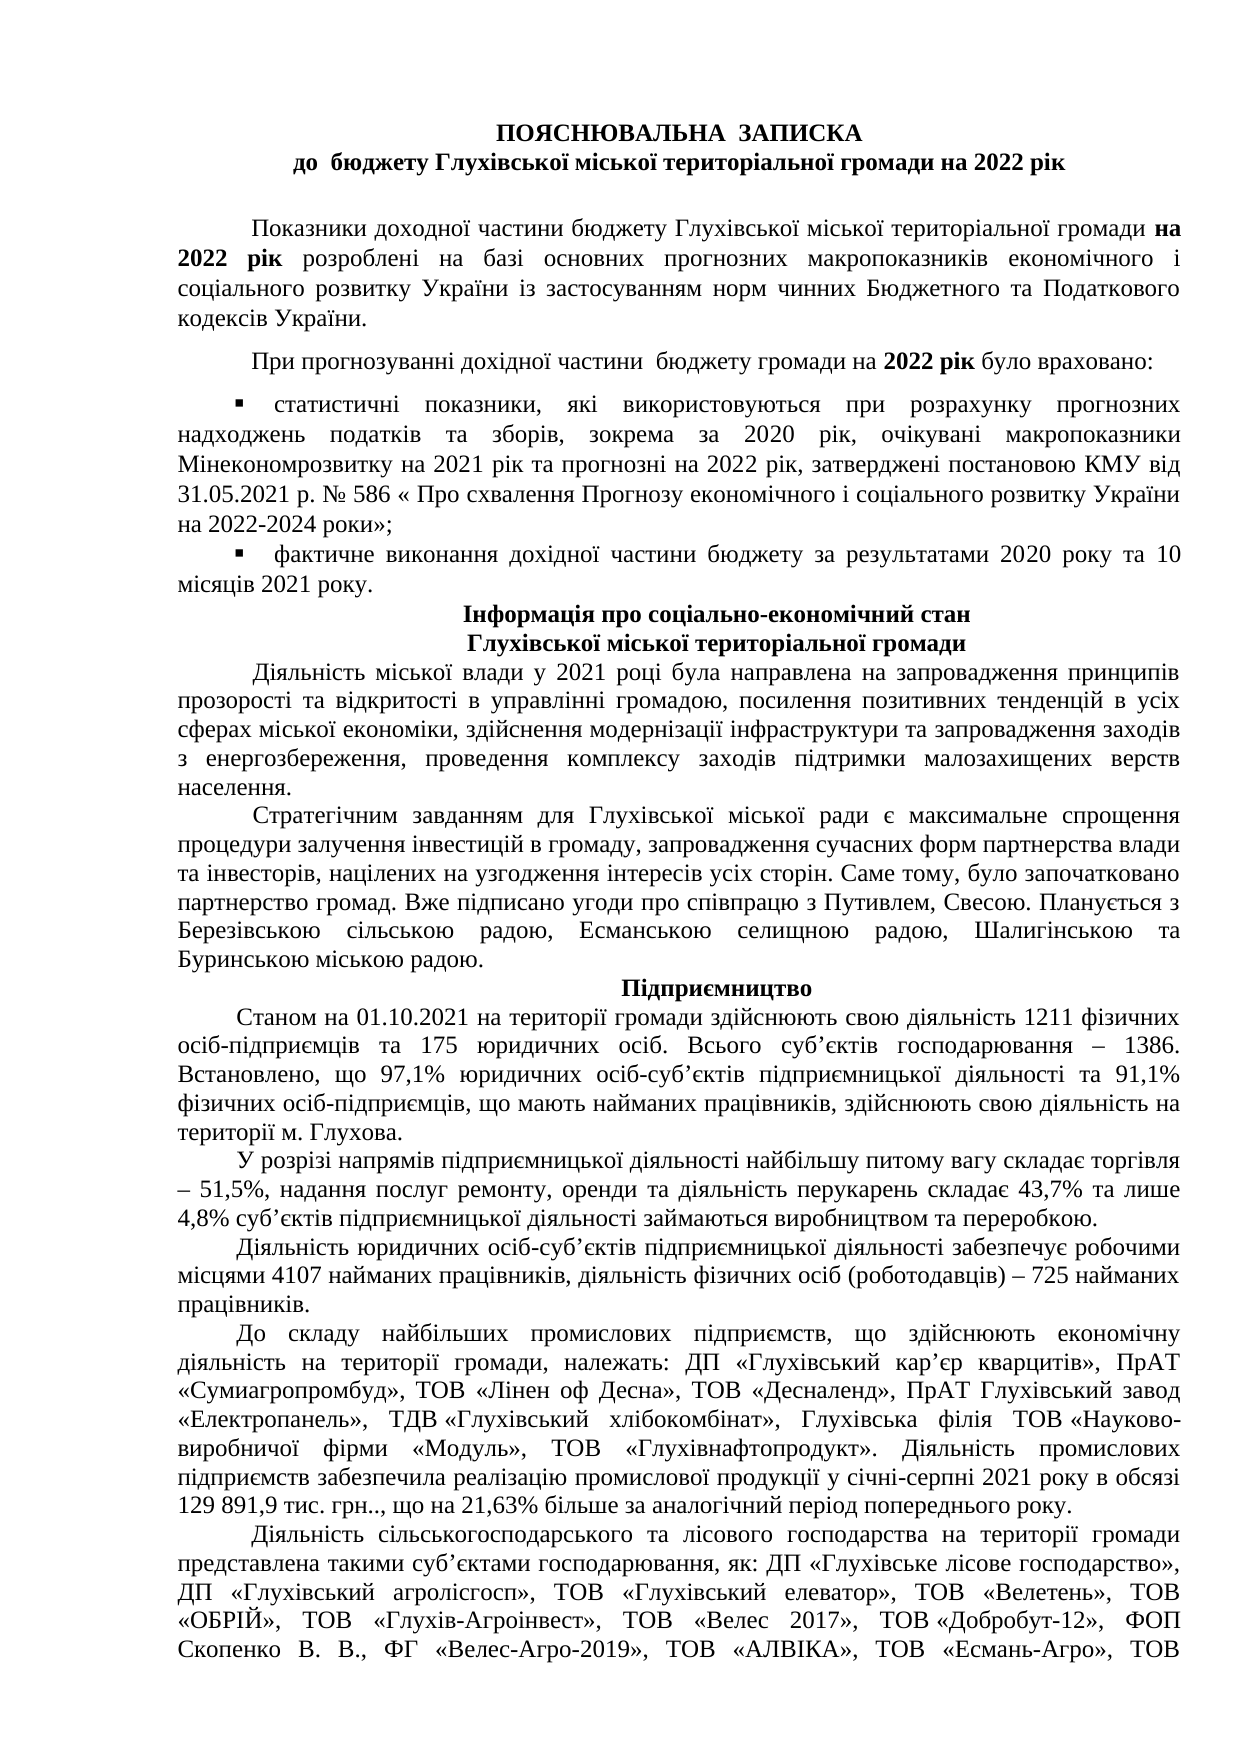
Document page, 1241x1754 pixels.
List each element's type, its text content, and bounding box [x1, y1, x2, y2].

text До складу найбільших промислових підприємств, що здійснюють економічну діяльність на території громади, належать: ДП «Глухівський кар’єр кварцитів», ПрАТ «Сумиагропромбуд», ТОВ «Лінен оф Десна», ТОВ «Десналенд», ПрАТ Глухівський завод «Електропанель», ТДВ «Глухівський хлібокомбінат», Глухівська філія ТОВ «Науково-виробничої фірми «Модуль», ТОВ «Глухівнафтопродукт». Діяльність промислових підприємств забезпечила реалізацію промислової продукції у січні-серпні 2021 року в обсязі 129 891,9 тис. грн.., що на 21,63% більше за аналогічний період попереднього року. [177, 1318, 1181, 1519]
text Станом на 01.10.2021 на території громади здійснюють свою діяльність 1211 фізичних осіб-підприємців та 175 юридичних осіб. Всього суб’єктів господарювання – 1386. Встановлено, що 97,1% юридичних осіб-суб’єктів підприємницької діяльності та 91,1% фізичних осіб-підприємців, що мають найманих працівників, здійснюють свою діяльність на території м. Глухова. [177, 1002, 1181, 1146]
text Стратегічним завданням для Глухівської міської ради є максимальне спрощення процедури залучення інвестицій в громаду, запровадження сучасних форм партнерства влади та інвесторів, націлених на узгодження інтересів усіх сторін. Саме тому, було започатковано партнерство громад. Вже підписано угоди про співпрацю з Путивлем, Свесою. Планується з Березівською сільською радою, Есманською селищною радою, Шалигінською та Буринською міською радою. [177, 801, 1181, 973]
text У розрізі напрямів підприємницької діяльності найбільшу питому вагу складає торгівля – 51,5%, надання послуг ремонту, оренди та діяльність перукарень складає 43,7% та лише 4,8% суб’єктів підприємницької діяльності займаються виробництвом та переробкою. [177, 1146, 1181, 1232]
text Підприємництво [177, 973, 1181, 1002]
list фактичне виконання дохідної частини бюджету за результатами 2020 року та 10 місяців 2021 року. [177, 539, 1181, 598]
text Глухівської міської територіальної громади [177, 628, 1181, 657]
text Діяльність юридичних осіб-суб’єктів підприємницької діяльності забезпечує робочими місцями 4107 найманих працівників, діяльність фізичних осіб (роботодавців) – 725 найманих працівників. [177, 1232, 1181, 1318]
text Інформація про соціально-економічний стан [177, 599, 1181, 628]
text При прогнозуванні дохідної частини бюджету громади на 2022 рік було враховано: [177, 346, 1181, 375]
list статистичні показники, які використовуються при розрахунку прогнозних надходжень податків та зборів, зокрема за 2020 рік, очікувані макропоказники Мінекономрозвитку на 2021 рік та прогнозні на 2022 рік, затверджені постановою КМУ від 31.05.2021 р. № 586 « Про схвалення Прогнозу економічного і соціального розвитку України на 2022-2024 роки»; [177, 389, 1181, 538]
text Діяльність міської влади у 2021 році була направлена на запровадження принципів прозорості та відкритості в управлінні громадою, посилення позитивних тенденцій в усіх сферах міської економіки, здійснення модернізації інфраструктури та запровадження заходів з енергозбереження, проведення комплексу заходів підтримки малозахищених верств населення. [177, 657, 1181, 801]
subtitle ПОЯСНЮВАЛЬНА ЗАПИСКА [177, 118, 1181, 147]
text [177, 1519, 1181, 1663]
text до бюджету Глухівської міської територіальної громади на 2022 рік [177, 147, 1181, 176]
text Показники доходної частини бюджету Глухівської міської територіальної громади на 2022 рік розроблені на базі основних прогнозних макропоказників економічного і соціального розвитку України із застосуванням норм чинних Бюджетного та Податкового кодексів України. [177, 213, 1181, 332]
